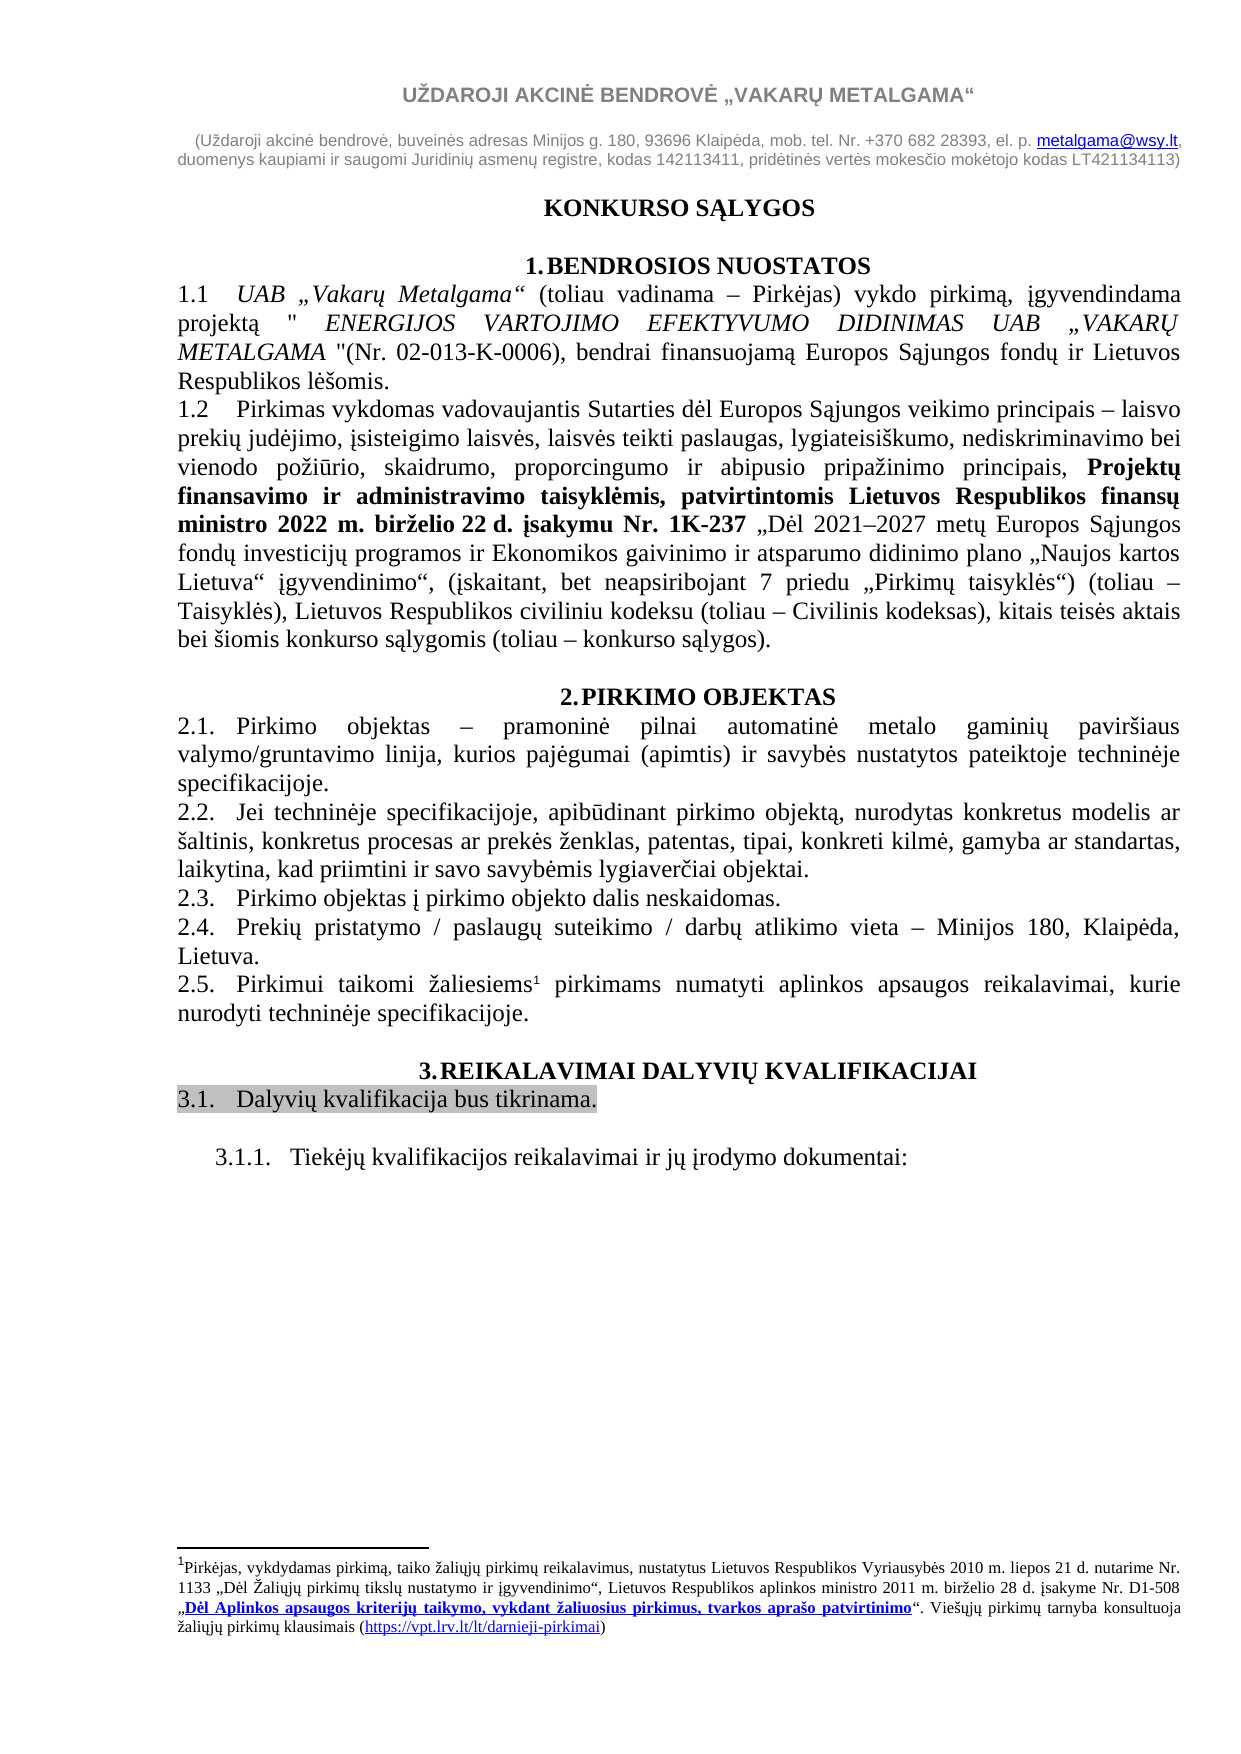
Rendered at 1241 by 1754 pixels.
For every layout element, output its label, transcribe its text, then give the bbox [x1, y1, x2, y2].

list Prekių pristatymo / paslaugų suteikimo / darbų atlikimo vieta – Minijos 180, Klaipėda, Lietuva. [177, 912, 1181, 969]
list Pirkimas vykdomas vadovaujantis Sutarties dėl Europos Sąjungos veikimo principais – laisvo prekių judėjimo, įsisteigimo laisvės, laisvės teikti paslaugas, lygiateisiškumo, nediskriminavimo bei vienodo požiūrio, skaidrumo, proporcingumo ir abipusio pripažinimo principais, Projektų finansavimo ir administravimo taisyklėmis, patvirtintomis Lietuvos Respublikos finansų ministro 2022 m. birželio 22 d. įsakymu Nr. 1K-237 „Dėl 2021–2027 metų Europos Sąjungos fondų investicijų programos ir Ekonomikos gaivinimo ir atsparumo didinimo plano „Naujos kartos Lietuva“ įgyvendinimo“, (įskaitant, bet neapsiribojant 7 priedu „Pirkimų taisyklės“) (toliau – Taisyklės), Lietuvos Respublikos civiliniu kodeksu (toliau – Civilinis kodeksas), kitais teisės aktais bei šiomis konkurso sąlygomis (toliau – konkurso sąlygos). [177, 394, 1181, 653]
text KONKURSO SĄLYGOS [177, 193, 1181, 222]
list Tiekėjų kvalifikacijos reikalavimai ir jų įrodymo dokumentai: [215, 1142, 1181, 1171]
list UAB „Vakarų Metalgama“ (toliau vadinama – Pirkėjas) vykdo pirkimą, įgyvendindama projektą " ENERGIJOS VARTOJIMO EFEKTYVUMO DIDINIMAS UAB „VAKARŲ METALGAMA "(Nr. 02-013-K-0006), bendrai finansuojamą Europos Sąjungos fondų ir Lietuvos Respublikos lėšomis. [177, 279, 1181, 394]
subtitle BENDROSIOS NUOSTATOS [215, 251, 1181, 279]
list Pirkimo objektas į pirkimo objekto dalis neskaidomas. [177, 883, 1181, 912]
list Pirkimo objektas – pramoninė pilnai automatinė metalo gaminių paviršiaus valymo/gruntavimo linija, kurios pajėgumai (apimtis) ir savybės nustatytos pateiktoje techninėje specifikacijoje. [177, 711, 1181, 797]
list Jei techninėje specifikacijoje, apibūdinant pirkimo objektą, nurodytas konkretus modelis ar šaltinis, konkretus procesas ar prekės ženklas, patentas, tipai, konkreti kilmė, gamyba ar standartas, laikytina, kad priimtini ir savo savybėmis lygiaverčiai objektai. [177, 797, 1181, 883]
subtitle PIRKIMO OBJEKTAS [215, 682, 1181, 711]
subtitle REIKALAVIMAI DALYVIŲ KVALIFIKACIJAI [215, 1056, 1181, 1084]
list Pirkimui taikomi žaliesiems pirkimams numatyti aplinkos apsaugos reikalavimai, kurie nurodyti techninėje specifikacijoje. [177, 969, 1181, 1027]
